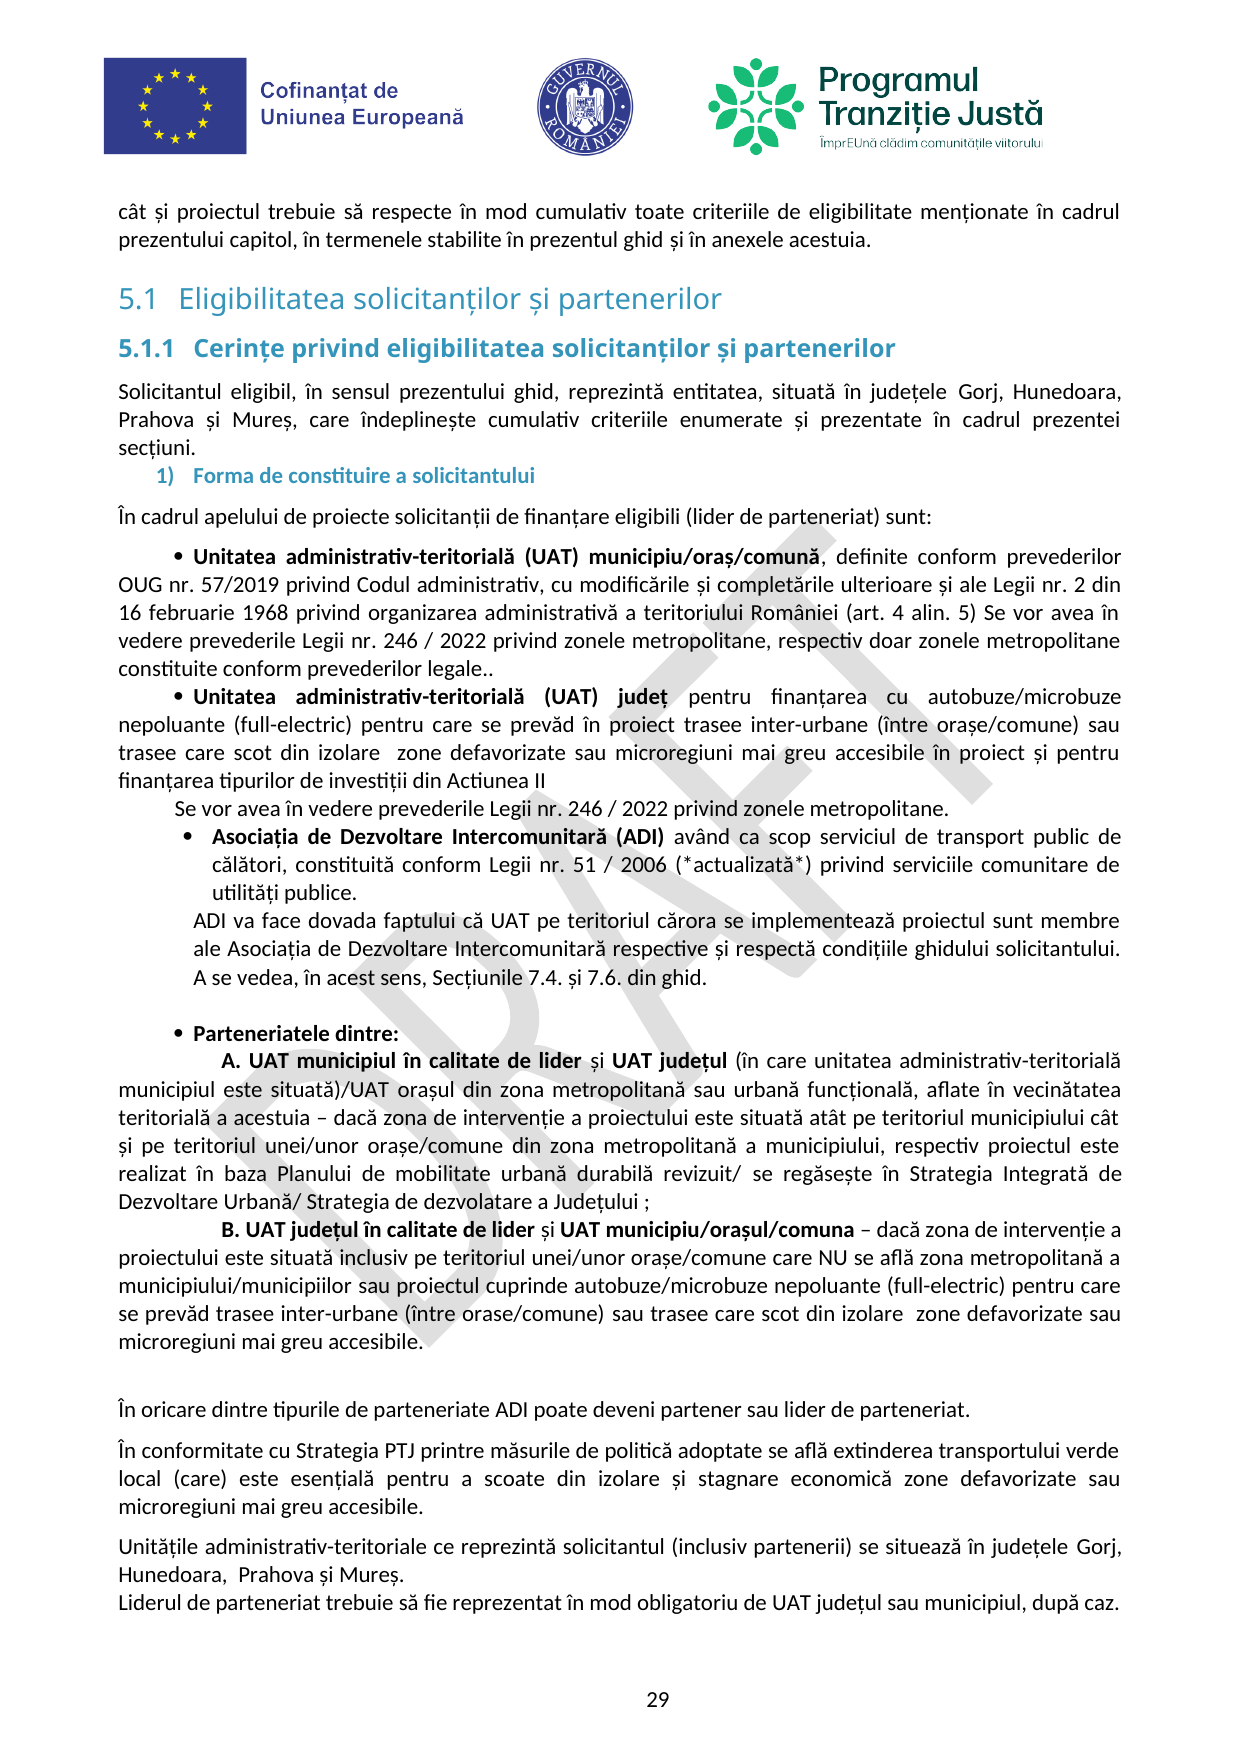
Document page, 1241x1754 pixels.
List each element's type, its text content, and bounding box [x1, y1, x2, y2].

text Liderul de parteneriat trebuie să fie reprezentat în mod obligatoriu de UAT județul sau municipiul, după caz. [118, 1588, 1122, 1617]
list Unitatea administrativ-teritorială (UAT) municipiu/oraș/comună, definite conform prevederilor OUG nr. 57/2019 privind Codul administrativ, cu modificările şi completările ulterioare și ale Legii nr. 2 din 16 februarie 1968 privind organizarea administrativă a teritoriului României (art. 4 alin. 5) Se vor avea în vedere prevederile Legii nr. 246 / 2022 privind zonele metropolitane, respectiv doar zonele metropolitane constituite conform prevederilor legale.. [118, 542, 1122, 682]
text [118, 197, 1122, 253]
list În conformitate cu Strategia PTJ printre măsurile de politică adoptate se află extinderea transportului verde local (care) este esențială pentru a scoate din izolare și stagnare economică zone defavorizate sau microregiuni mai greu accesibile. [118, 1436, 1122, 1520]
text Solicitantul eligibil, în sensul prezentului ghid, reprezintă entitatea, situată în județele Gorj, Hunedoara, Prahova și Mureș, care îndeplineşte cumulativ criteriile enumerate și prezentate în cadrul prezentei secțiuni. [118, 377, 1122, 461]
list Forma de constituire a solicitantului [156, 461, 1122, 489]
list Parteneriatele dintre: [118, 1019, 1122, 1047]
list B. UAT județul în calitate de lider și UAT municipiu/orașul/comuna – dacă zona de intervenție a proiectului este situată inclusiv pe teritoriul unei/unor orașe/comune care NU se află zona metropolitană a municipiului/municipiilor sau proiectul cuprinde autobuze/microbuze nepoluante (full-electric) pentru care se prevăd trasee inter-urbane (între orase/comune) sau trasee care scot din izolare zone defavorizate sau microregiuni mai greu accesibile. [118, 1215, 1122, 1355]
subtitle Cerințe privind eligibilitatea solicitanților și partenerilor [118, 331, 1122, 365]
list Unitatea administrativ-teritorială (UAT) județ pentru finanțarea cu autobuze/microbuze nepoluante (full-electric) pentru care se prevăd în proiect trasee inter-urbane (între orașe/comune) sau trasee care scot din izolare zone defavorizate sau microregiuni mai greu accesibile în proiect și pentru finanțarea tipurilor de investiții din Actiunea II [118, 682, 1122, 794]
list Se vor avea în vedere prevederile Legii nr. 246 / 2022 privind zonele metropolitane. [174, 794, 1122, 822]
list A. UAT municipiul în calitate de lider și UAT județul (în care unitatea administrativ-teritorială municipiul este situată)/UAT orașul din zona metropolitană sau urbană funcţională, aflate în vecinătatea teritorială a acestuia – dacă zona de intervenție a proiectului este situată atât pe teritoriul municipiului cât și pe teritoriul unei/unor orașe/comune din zona metropolitană a municipiului, respectiv proiectul este realizat în baza Planului de mobilitate urbană durabilă revizuit/ se regăsește în Strategia Integrată de Dezvoltare Urbană/ Strategia de dezvolatare a Județului ; [118, 1047, 1122, 1215]
list Asociația de Dezvoltare Intercomunitară (ADI) având ca scop serviciul de transport public de călători, constituită conform Legii nr. 51 / 2006 (*actualizată*) privind serviciile comunitare de utilităţi publice. [184, 822, 1122, 907]
text Unitățile administrativ-teritoriale ce reprezintă solicitantul (inclusiv partenerii) se situează în județele Gorj, Hunedoara, Prahova și Mureș. [118, 1532, 1122, 1588]
text ADI va face dovada faptului că UAT pe teritoriul cărora se implementează proiectul sunt membre ale Asociația de Dezvoltare Intercomunitară respective și respectă condițiile ghidului solicitantului. A se vedea, în acest sens, Secțiunile 7.4. și 7.6. din ghid. [193, 907, 1122, 991]
text În oricare dintre tipurile de parteneriate ADI poate deveni partener sau lider de parteneriat. [118, 1395, 1122, 1423]
text În cadrul apelului de proiecte solicitanţii de finanţare eligibili (lider de parteneriat) sunt: [118, 502, 1122, 530]
subtitle Eligibilitatea solicitanților și partenerilor [118, 278, 1122, 318]
